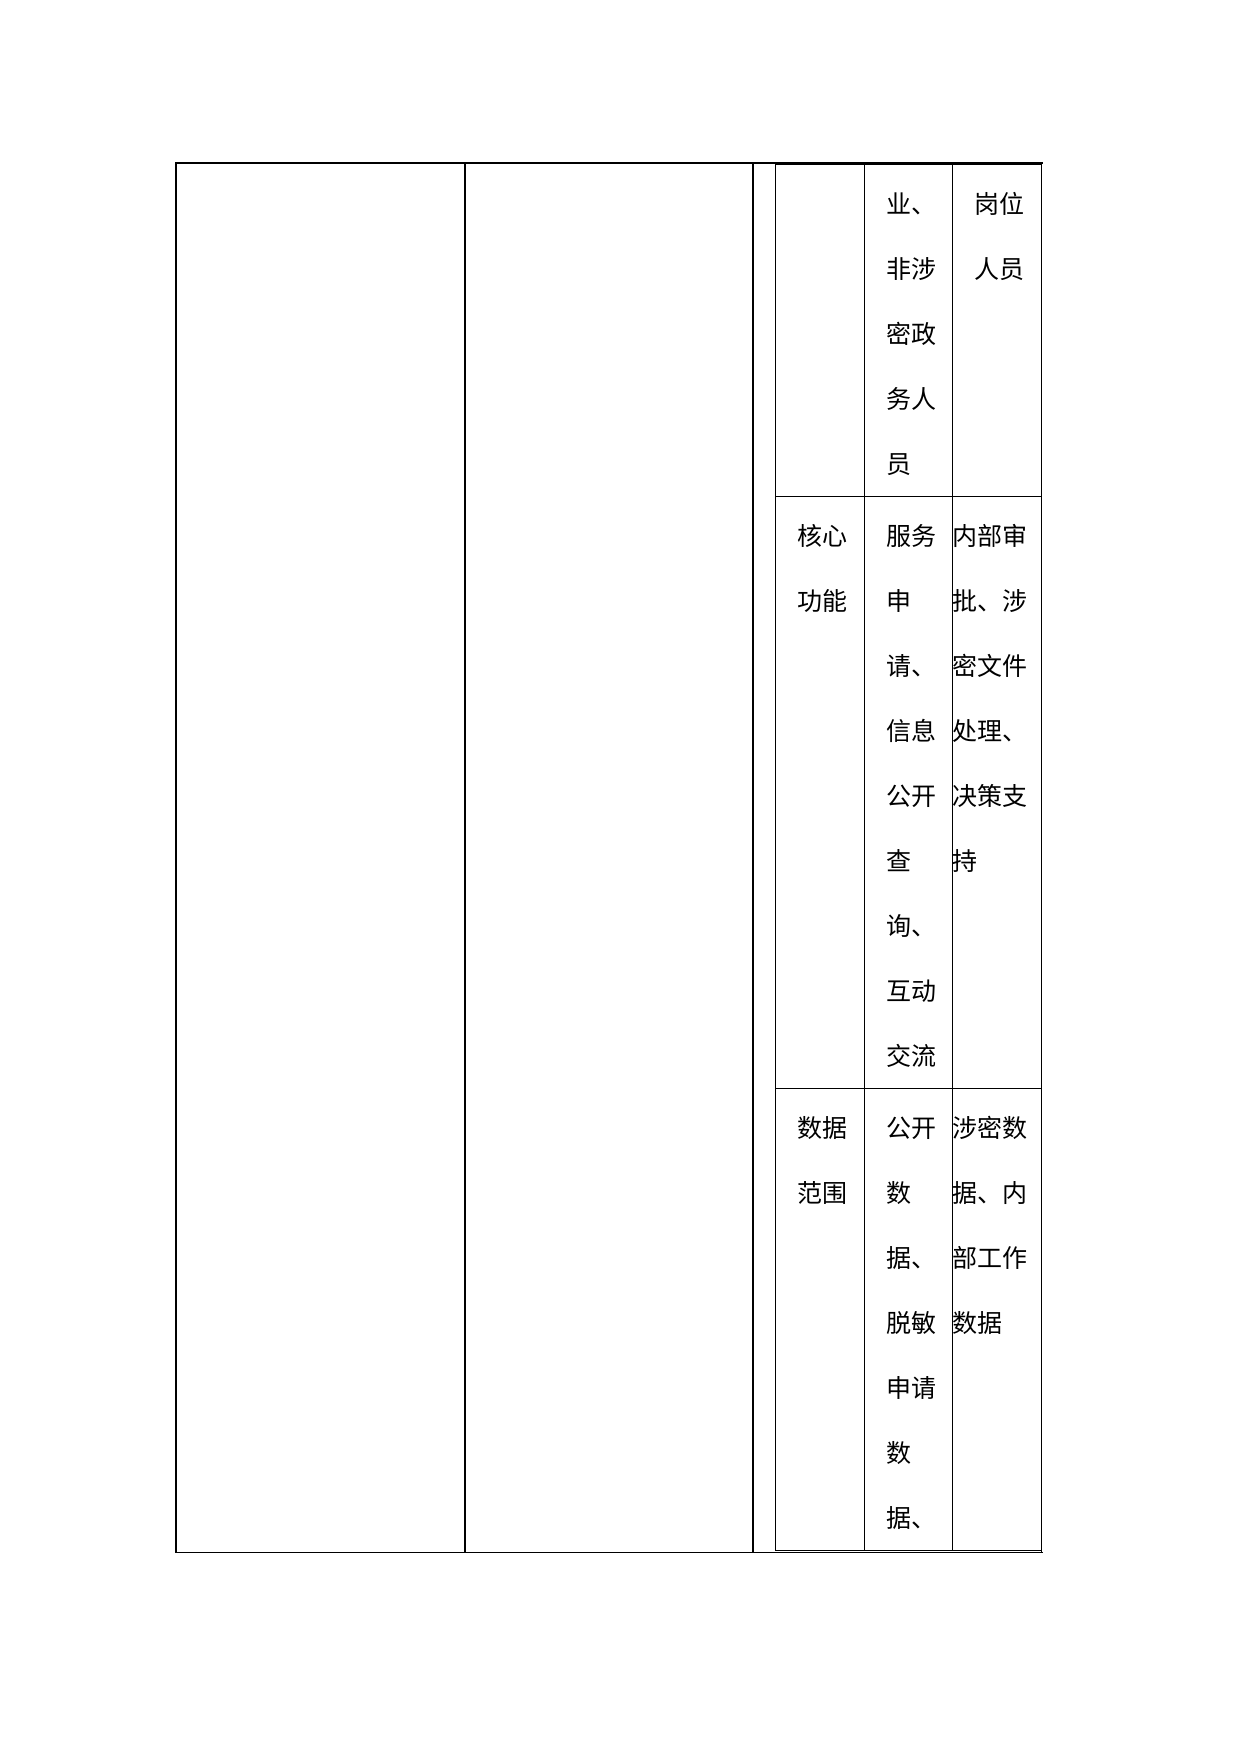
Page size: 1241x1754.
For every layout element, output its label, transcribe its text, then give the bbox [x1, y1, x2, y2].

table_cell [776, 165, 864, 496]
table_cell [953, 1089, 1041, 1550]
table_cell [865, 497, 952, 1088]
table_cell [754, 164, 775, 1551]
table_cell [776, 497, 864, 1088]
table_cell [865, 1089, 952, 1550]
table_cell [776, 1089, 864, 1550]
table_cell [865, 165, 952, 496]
table_cell [466, 164, 752, 1551]
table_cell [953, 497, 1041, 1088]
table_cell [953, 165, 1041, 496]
table_cell 1 [177, 164, 464, 1551]
